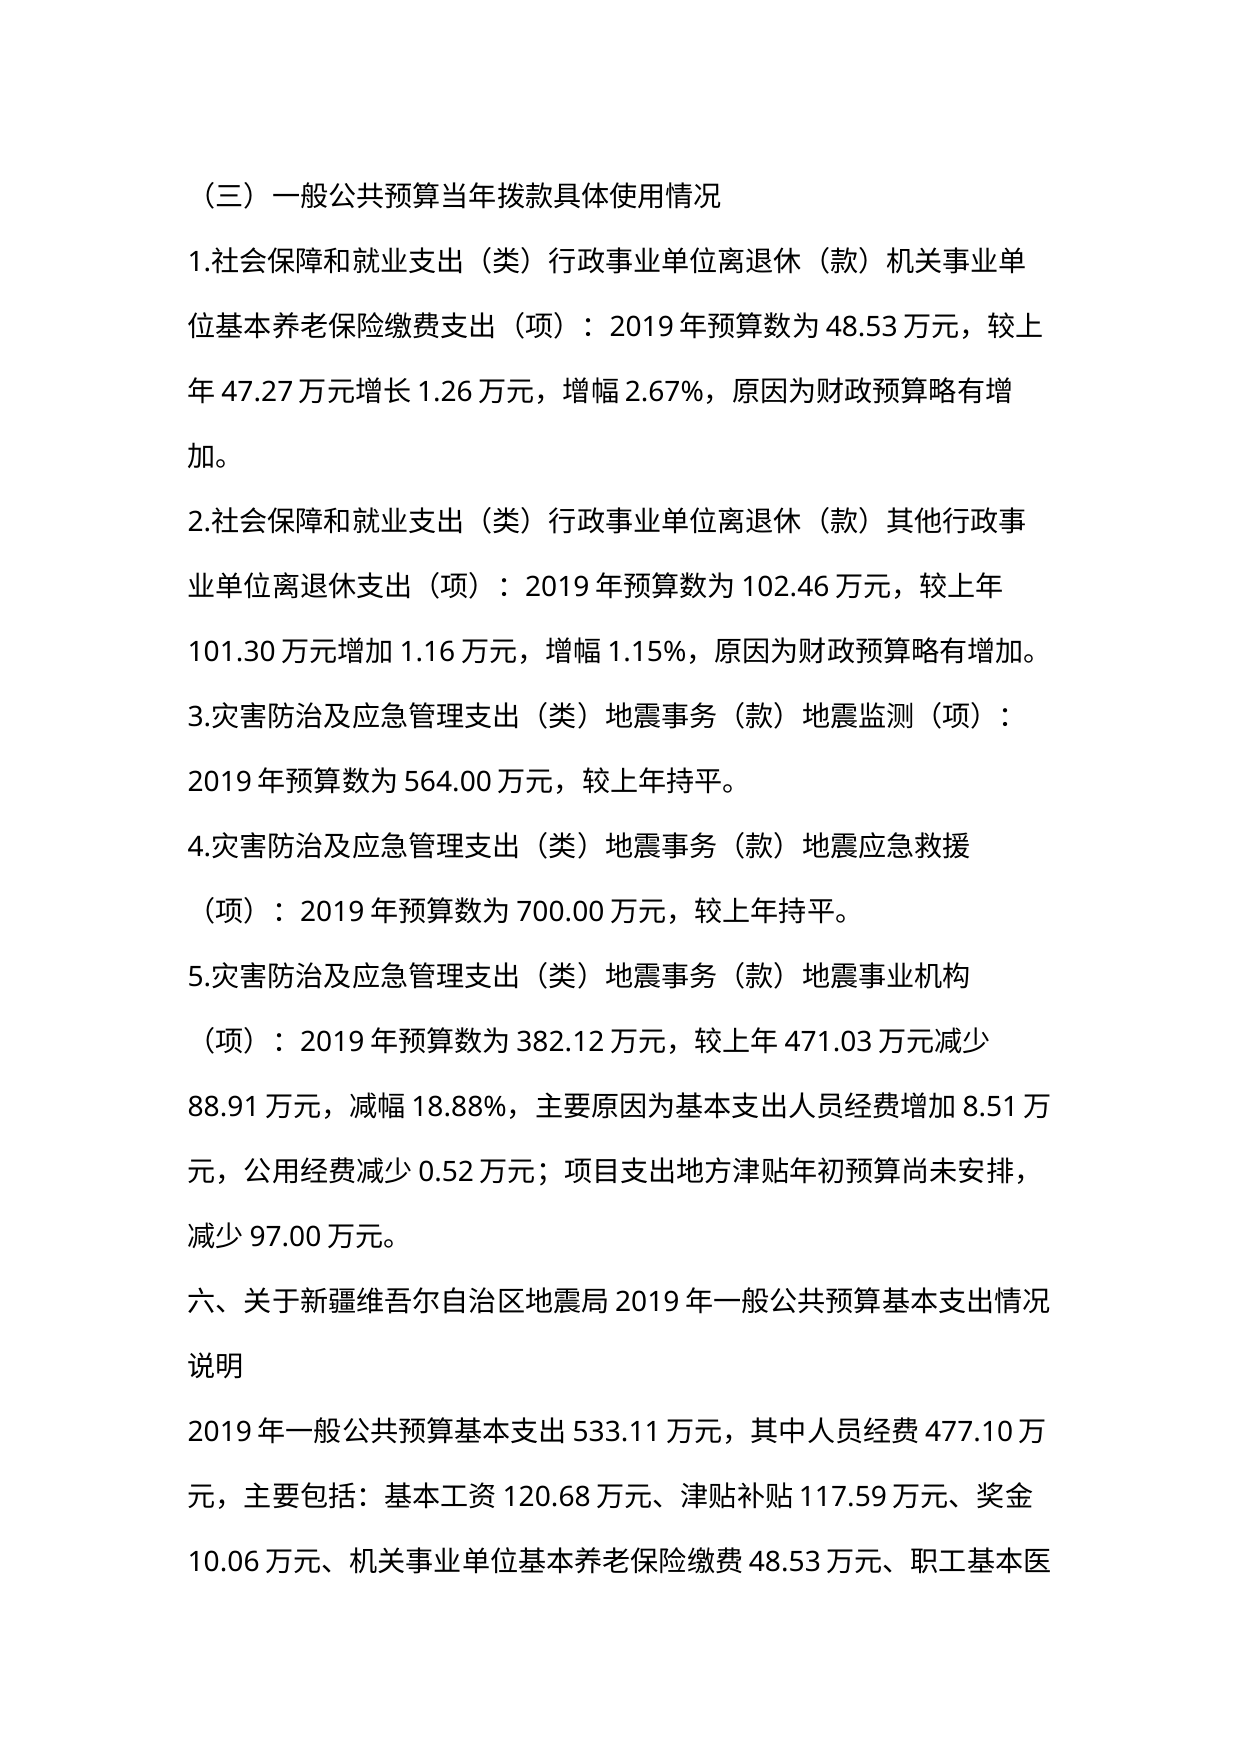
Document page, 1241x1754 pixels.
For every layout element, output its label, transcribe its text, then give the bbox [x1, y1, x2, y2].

text （三）一般公共预算当年拨款具体使用情况 [187, 162, 1053, 227]
text 3.灾害防治及应急管理支出（类）地震事务（款）地震监测（项）：2019年预算数为564.00万元，较上年持平。 [187, 682, 1053, 812]
text 1.社会保障和就业支出（类）行政事业单位离退休（款）机关事业单位基本养老保险缴费支出（项）：2019年预算数为48.53万元，较上年47.27万元增长1.26万元，增幅2.67%，原因为财政预算略有增加。 [187, 227, 1053, 487]
text 4.灾害防治及应急管理支出（类）地震事务（款）地震应急救援（项）：2019年预算数为700.00万元，较上年持平。 [187, 812, 1053, 942]
text 5.灾害防治及应急管理支出（类）地震事务（款）地震事业机构（项）：2019年预算数为382.12万元，较上年471.03万元减少88.91万元，减幅18.88%，主要原因为基本支出人员经费增加8.51万元，公用经费减少0.52万元；项目支出地方津贴年初预算尚未安排，减少97.00万元。 [187, 942, 1053, 1267]
text 2.社会保障和就业支出（类）行政事业单位离退休（款）其他行政事业单位离退休支出（项）：2019年预算数为102.46万元，较上年101.30万元增加1.16万元，增幅1.15%，原因为财政预算略有增加。 [187, 487, 1053, 682]
text 六、关于新疆维吾尔自治区地震局2019年一般公共预算基本支出情况说明 [187, 1267, 1053, 1397]
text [187, 1397, 1053, 1592]
